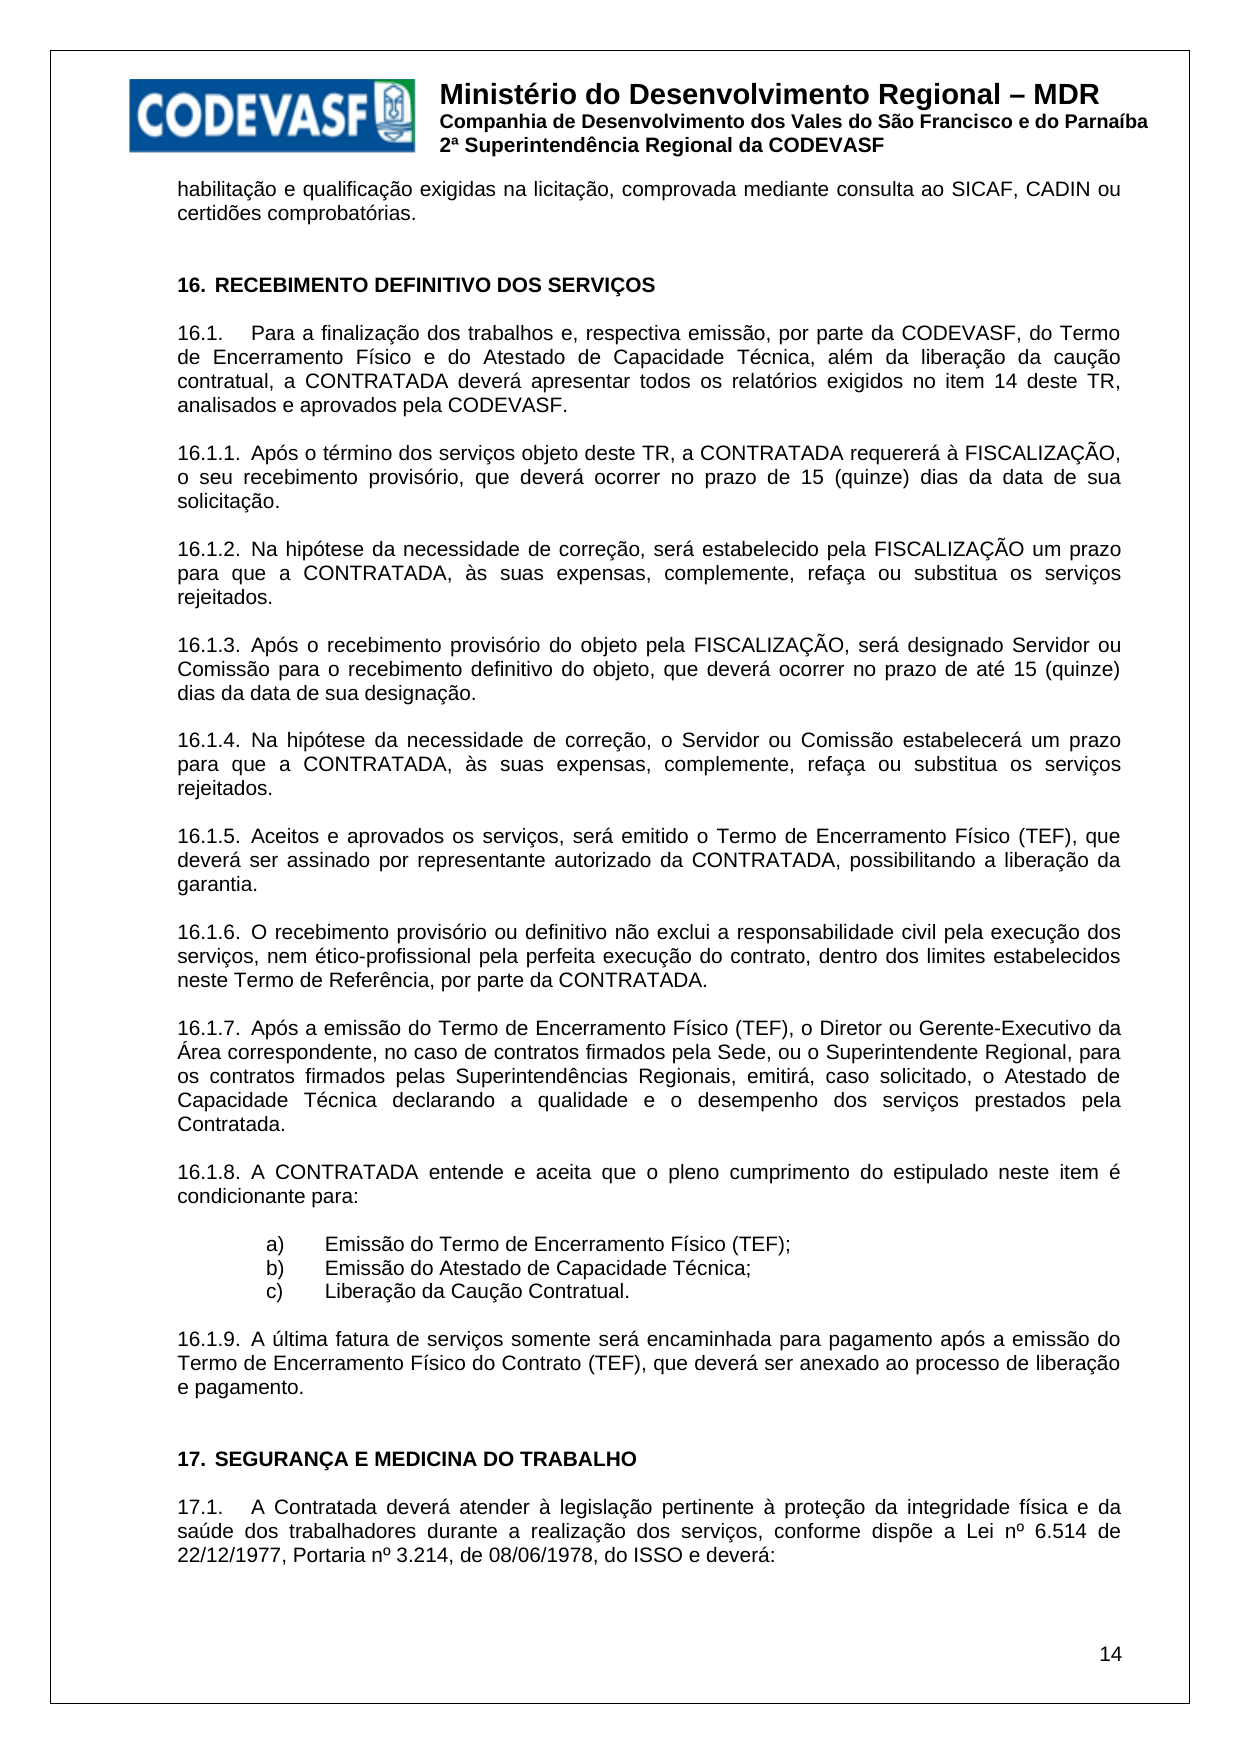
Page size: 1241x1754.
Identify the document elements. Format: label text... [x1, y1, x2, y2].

subtitle RECEBIMENTO DEFINITIVO DOS SERVIÇOS [177, 273, 1122, 297]
subtitle Após o recebimento provisório do objeto pela FISCALIZAÇÃO, será designado Servidor ou Comissão para o recebimento definitivo do objeto, que deverá ocorrer no prazo de até 15 (quinze) dias da data de sua designação. [177, 632, 1122, 704]
picture [129, 79, 417, 155]
subtitle Após o término dos serviços objeto deste TR, a CONTRATADA requererá à FISCALIZAÇÃO, o seu recebimento provisório, que deverá ocorrer no prazo de 15 (quinze) dias da data de sua solicitação. [177, 441, 1122, 513]
subtitle Para a finalização dos trabalhos e, respectiva emissão, por parte da CODEVASF, do Termo de Encerramento Físico e do Atestado de Capacidade Técnica, além da liberação da caução contratual, a CONTRATADA deverá apresentar todos os relatórios exigidos no item 14 deste TR, analisados e aprovados pela CODEVASF. [177, 321, 1122, 417]
text a) Emissão do Termo de Encerramento Físico (TEF); [266, 1231, 1122, 1255]
subtitle A Contratada deverá atender à legislação pertinente à proteção da integridade física e da saúde dos trabalhadores durante a realização dos serviços, conforme dispõe a Lei nº 6.514 de 22/12/1977, Portaria nº 3.214, de 08/06/1978, do ISSO e deverá: [177, 1495, 1122, 1567]
subtitle A última fatura de serviços somente será encaminhada para pagamento após a emissão do Termo de Encerramento Físico do Contrato (TEF), que deverá ser anexado ao processo de liberação e pagamento. [177, 1327, 1122, 1399]
subtitle A CONTRATADA entende e aceita que o pleno cumprimento do estipulado neste item é condicionante para: [177, 1159, 1122, 1207]
subtitle Após a emissão do Termo de Encerramento Físico (TEF), o Diretor ou Gerente-Executivo da Área correspondente, no caso de contratos firmados pela Sede, ou o Superintendente Regional, para os contratos firmados pelas Superintendências Regionais, emitirá, caso solicitado, o Atestado de Capacidade Técnica declarando a qualidade e o desempenho dos serviços prestados pela Contratada. [177, 1016, 1122, 1136]
subtitle Na hipótese da necessidade de correção, será estabelecido pela FISCALIZAÇÃO um prazo para que a CONTRATADA, às suas expensas, complemente, refaça ou substitua os serviços rejeitados. [177, 537, 1122, 608]
subtitle O recebimento provisório ou definitivo não exclui a responsabilidade civil pela execução dos serviços, nem ético-profissional pela perfeita execução do contrato, dentro dos limites estabelecidos neste Termo de Referência, por parte da CONTRATADA. [177, 920, 1122, 992]
text b) Emissão do Atestado de Capacidade Técnica; [266, 1255, 1122, 1279]
subtitle Na hipótese da necessidade de correção, o Servidor ou Comissão estabelecerá um prazo para que a CONTRATADA, às suas expensas, complemente, refaça ou substitua os serviços rejeitados. [177, 728, 1122, 800]
text c) Liberação da Caução Contratual. [266, 1279, 1122, 1303]
subtitle SEGURANÇA E MEDICINA DO TRABALHO [177, 1447, 1122, 1471]
subtitle Aceitos e aprovados os serviços, será emitido o Termo de Encerramento Físico (TEF), que deverá ser assinado por representante autorizado da CONTRATADA, possibilitando a liberação da garantia. [177, 824, 1122, 896]
